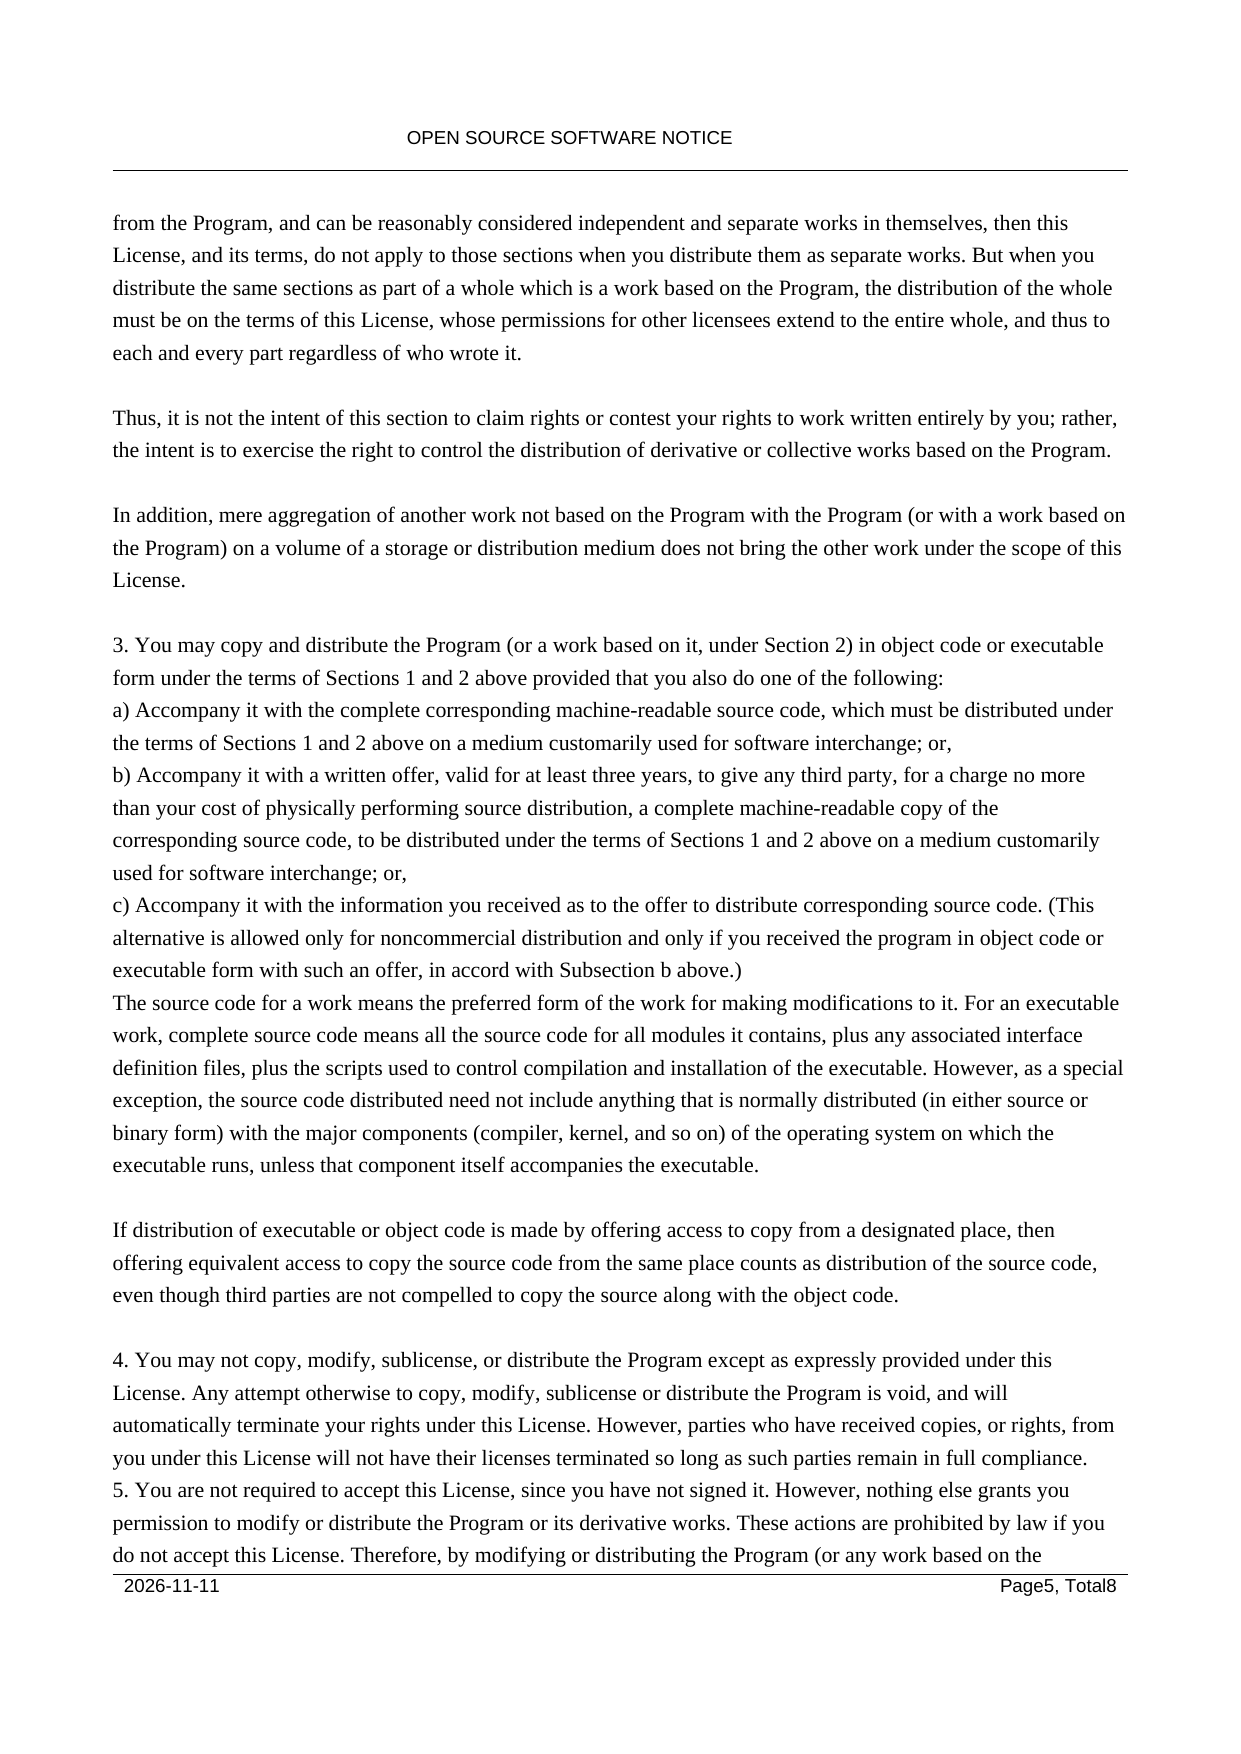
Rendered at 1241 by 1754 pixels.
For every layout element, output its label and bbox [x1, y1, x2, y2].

text [112, 206, 1128, 1571]
